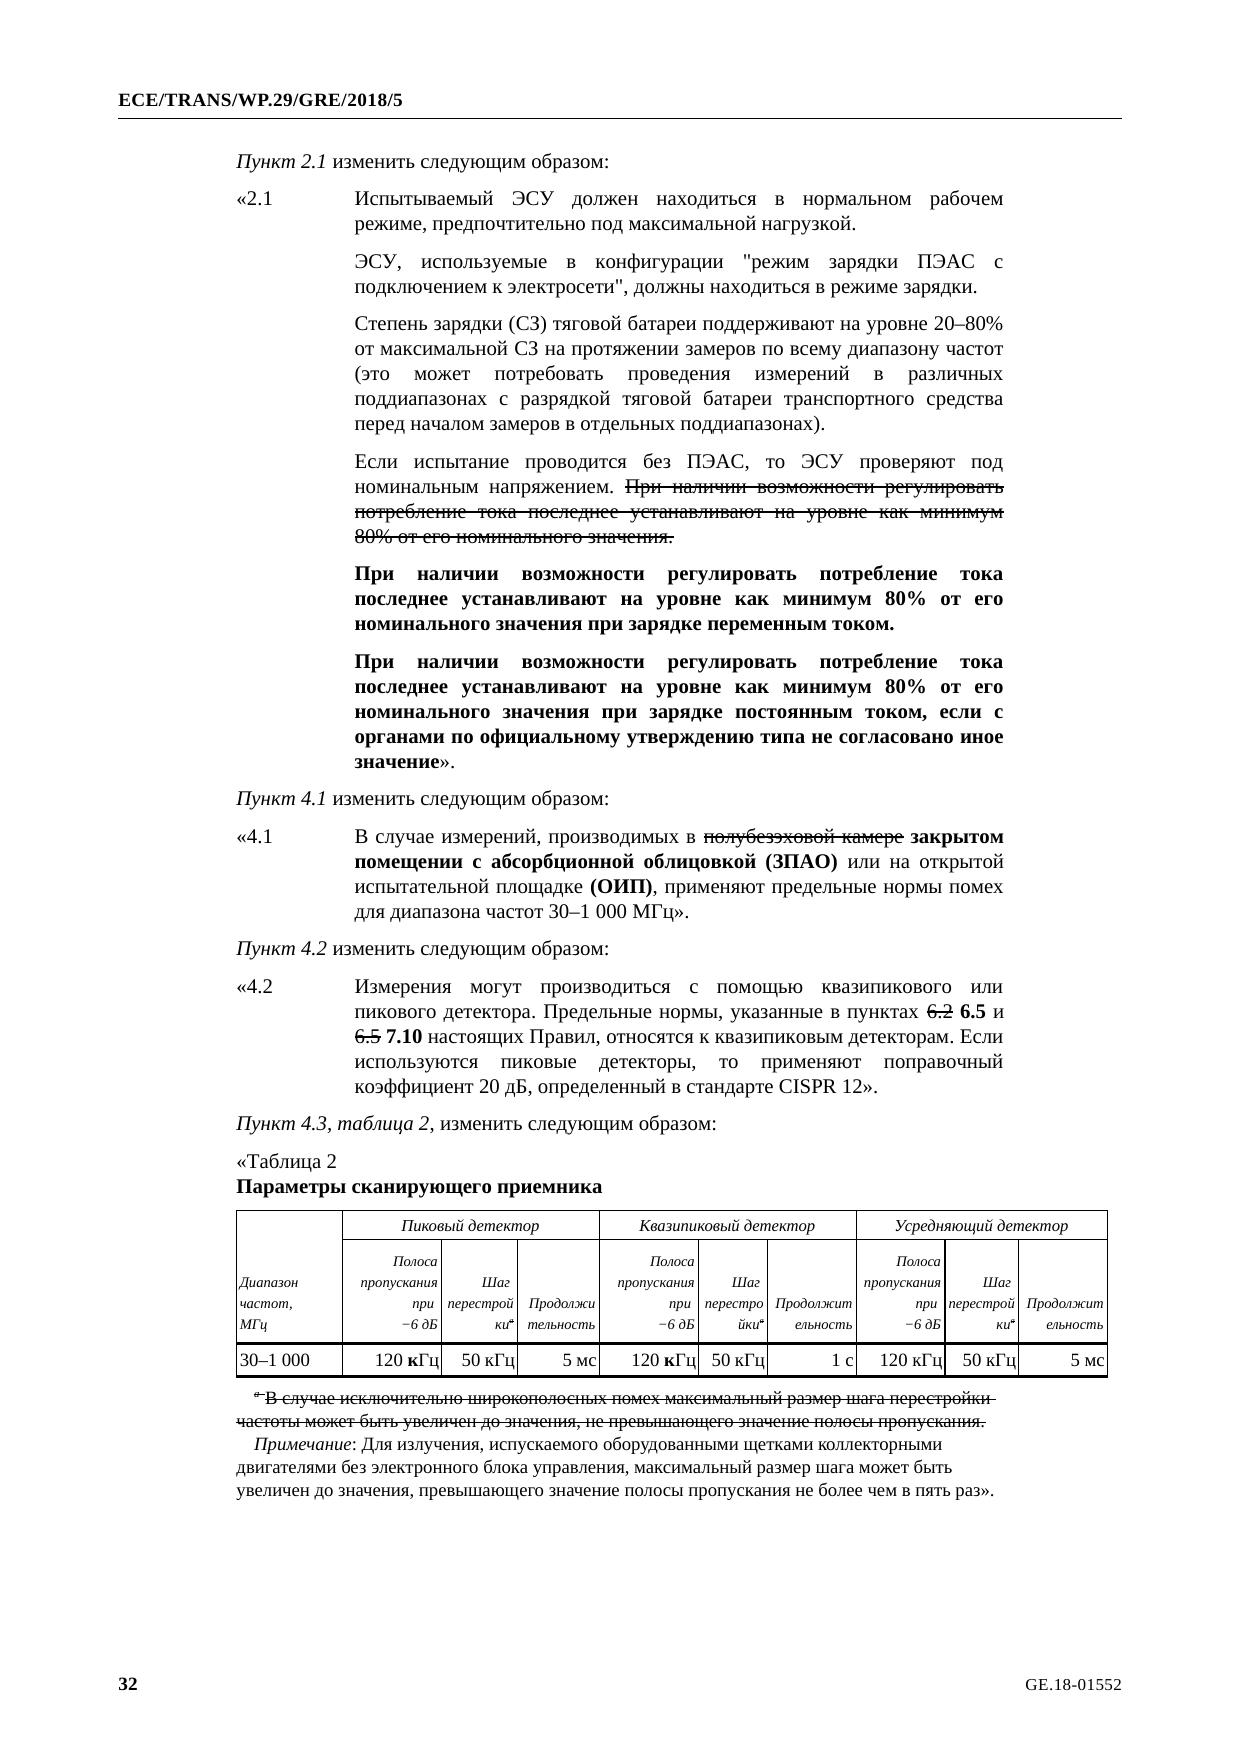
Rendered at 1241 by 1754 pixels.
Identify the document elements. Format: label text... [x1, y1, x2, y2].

table_header Квазипиковый детектор [600, 1211, 856, 1239]
table_cell 5 мс [518, 1345, 599, 1375]
text Если испытание проводится без ПЭАС, то ЭСУ проверяют под номинальным напряжением. При наличии возможности регулировать потребление тока последнее устанавливают на уровне как минимум 80% от его номинального значения. [236, 448, 1004, 548]
text «Таблица 2 Параметры сканирующего приемника [236, 1148, 1004, 1198]
text «4.2 Измерения могут производиться с помощью квазипикового или пикового детектора. Предельные нормы, указанные в пунктах 6.2 6.5 и 6.5 7.10 настоящих Правил, относятся к квазипиковым детекторам. Если используются пиковые детекторы, то применяют поправочный коэффициент 20 дБ, определенный в стандарте CISPR 12». [236, 973, 1004, 1098]
text Примечание: Для излучения, испускаемого оборудованными щетками коллекторными двигателями без электронного блока управления, максимальный размер шага может быть увеличен до значения, превышающего значение полосы пропускания не более чем в пять раз». [236, 1432, 1004, 1501]
table_cell Полоса пропускания при −6 дБ [343, 1240, 441, 1342]
text Степень зарядки (СЗ) тяговой батареи поддерживают на уровне 20–80% от максимальной СЗ на протяжении замеров по всему диапазону частот (это может потребовать проведения измерений в различных поддиапазонах с разрядкой тяговой батареи транспортного средства перед началом замеров в отдельных поддиапазонах). [236, 310, 1004, 435]
table_header Диапазон частот, МГц [237, 1211, 342, 1342]
text ЭСУ, используемые в конфигурации "режим зарядки ПЭАС с подключением к электросети", должны находиться в режиме зарядки. [236, 248, 1004, 298]
table_header Пиковый детектор [343, 1211, 599, 1239]
table_cell Продолжительность [1019, 1240, 1107, 1342]
table_cell 120 кГц [600, 1345, 698, 1375]
text Пункт 2.1 изменить следующим образом: [236, 148, 1004, 173]
table_cell Полоса пропускания при −6 дБ [600, 1240, 698, 1342]
table_cell 120 кГц [343, 1345, 441, 1375]
text Пункт 4.3, таблица 2, изменить следующим образом: [236, 1110, 1004, 1135]
table_cell Продолжительность [768, 1240, 856, 1342]
table_cell 50 кГц [946, 1345, 1018, 1375]
table_cell 1 с [768, 1345, 856, 1375]
table_cell 50 кГц [699, 1345, 767, 1375]
text При наличии возможности регулировать потребление тока последнее устанавливают на уровне как минимум 80% от его номинального значения при зарядке постоянным током, если с органами по официальному утверждению типа не согласовано иное значение». [236, 648, 1004, 773]
text При наличии возможности регулировать потребление тока последнее устанавливают на уровне как минимум 80% от его номинального значения при зарядке переменным током. [236, 560, 1004, 635]
table_cell Шаг перестройкиa [442, 1240, 517, 1342]
table_header Усредняющий детектор [857, 1211, 1107, 1239]
table_cell 50 кГц [442, 1345, 517, 1375]
text а В случае исключительно широкополосных помех максимальный размер шага перестройки частоты может быть увеличен до значения, не превышающего значение полосы пропускания. [236, 1386, 1004, 1432]
table_cell Шаг перестройкиa [946, 1240, 1018, 1342]
text Пункт 4.1 изменить следующим образом: [236, 785, 1004, 810]
table_cell Полоса пропускания при −6 дБ [857, 1240, 944, 1342]
table_cell Шаг перестройкиa [699, 1240, 767, 1342]
table_cell 5 мс [1019, 1345, 1107, 1375]
table_cell 30–1 000 [237, 1345, 342, 1375]
text Пункт 4.2 изменить следующим образом: [236, 935, 1004, 960]
table_cell Продолжительность [518, 1240, 599, 1342]
text «4.1 В случае измерений, производимых в полубезэховой камере закрытом помещении с абсорбционной облицовкой (ЗПАО) или на открытой испытательной площадке (ОИП), применяют предельные нормы помех для диапазона частот 30–1 000 МГц». [236, 823, 1004, 923]
text «2.1 Испытываемый ЭСУ должен находиться в нормальном рабочем режиме, предпочтительно под максимальной нагрузкой. [236, 185, 1004, 235]
table_cell 120 кГц [857, 1345, 944, 1375]
